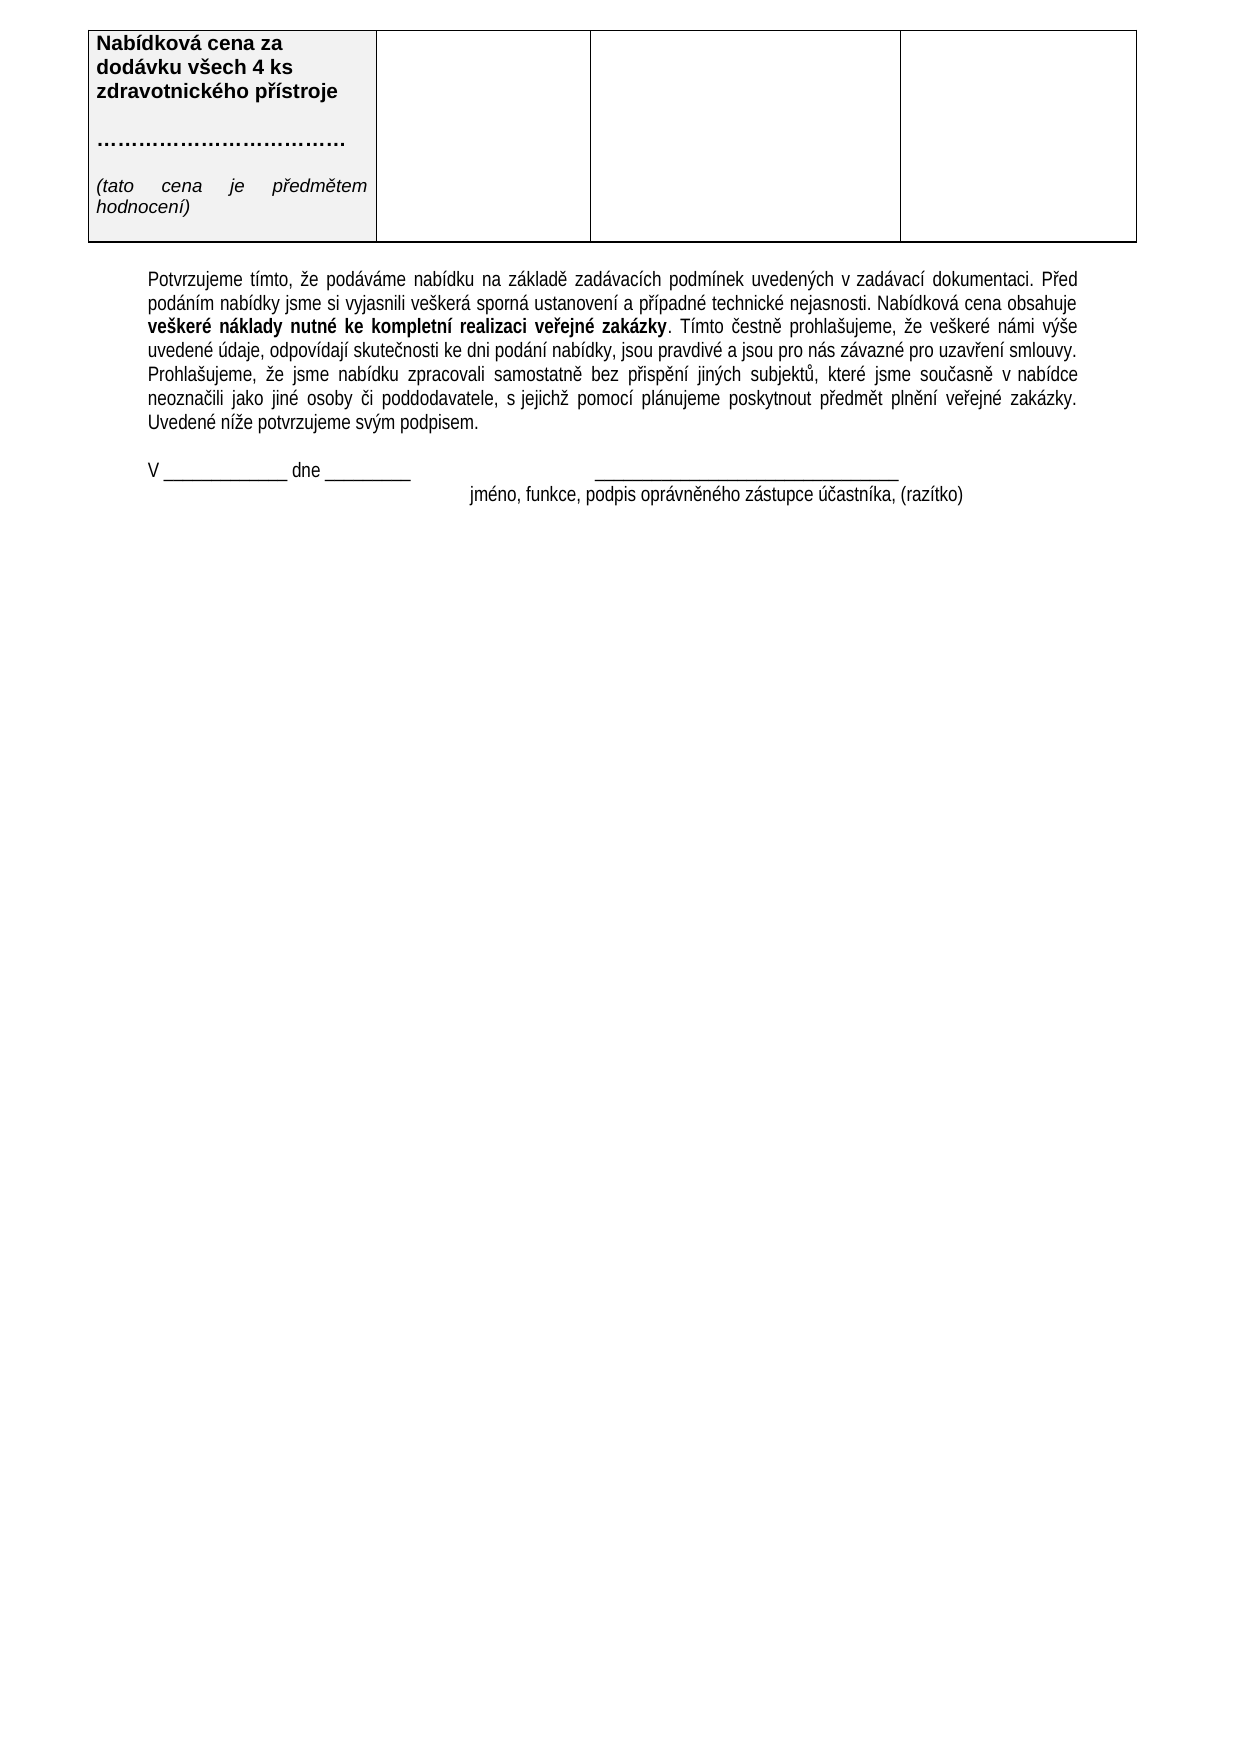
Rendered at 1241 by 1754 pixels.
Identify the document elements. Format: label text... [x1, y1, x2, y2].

text Potvrzujeme tímto, že podáváme nabídku na základě zadávacích podmínek uvedených v zadávací dokumentaci. Před podáním nabídky jsme si vyjasnili veškerá sporná ustanovení a případné technické nejasnosti. Nabídková cena obsahuje veškeré náklady nutné ke kompletní realizaci veřejné zakázky. Tímto čestně prohlašujeme, že veškeré námi výše uvedené údaje, odpovídají skutečnosti ke dni podání nabídky, jsou pravdivé a jsou pro nás závazné pro uzavření smlouvy. Prohlašujeme, že jsme nabídku zpracovali samostatně bez přispění jiných subjektů, které jsme současně v nabídce neoznačili jako jiné osoby či poddodavatele, s jejichž pomocí plánujeme poskytnout předmět plnění veřejné zakázky. Uvedené níže potvrzujeme svým podpisem. [148, 266, 1078, 434]
table_cell [591, 31, 900, 241]
text V _____________ dne _________ ________________________________ [148, 458, 1078, 482]
table_cell Nabídková cena za dodávku všech 4 ks zdravotnického přístroje ……………………………… (tato cena je předmětem hodnocení) [89, 31, 376, 241]
text jméno, funkce, podpis oprávněného zástupce účastníka, (razítko) [148, 482, 1078, 506]
table_cell [377, 31, 590, 241]
table_cell [901, 31, 1136, 241]
